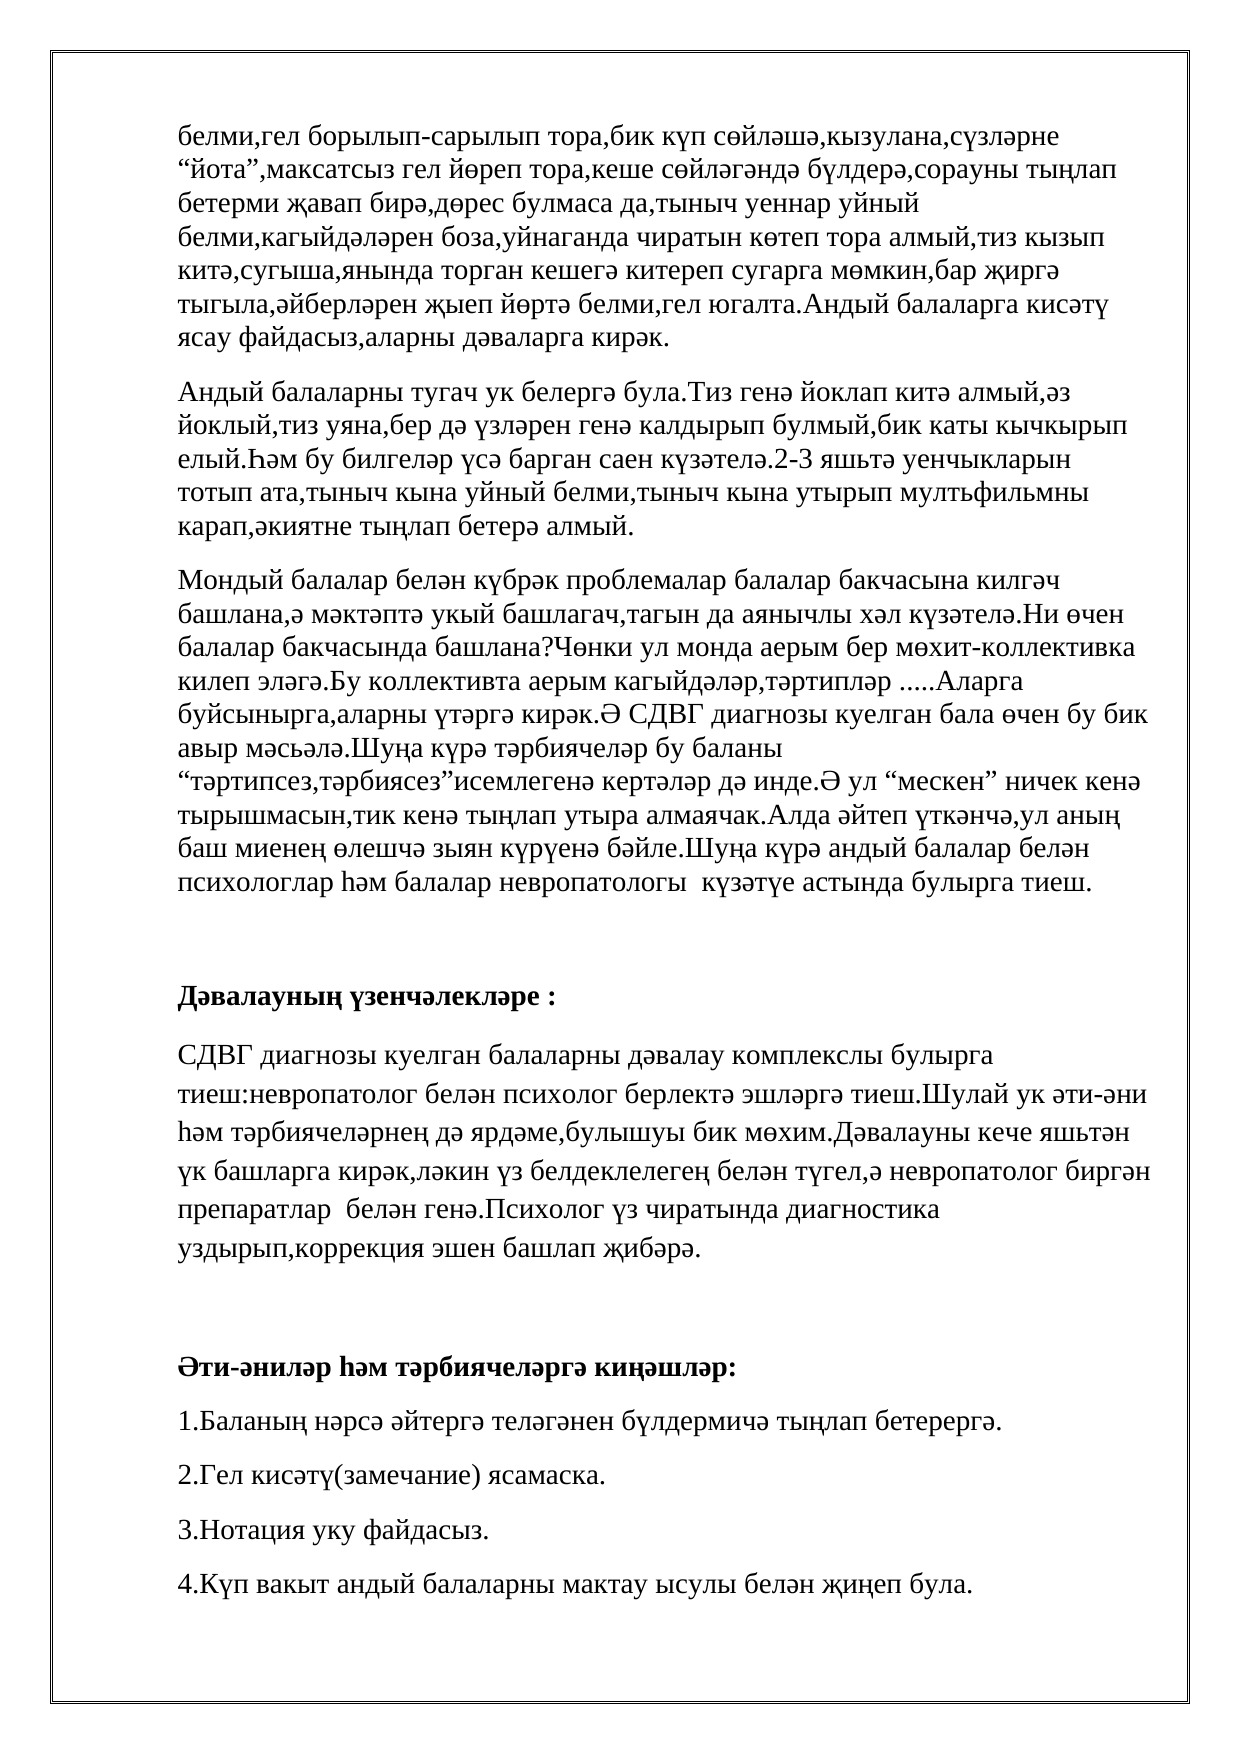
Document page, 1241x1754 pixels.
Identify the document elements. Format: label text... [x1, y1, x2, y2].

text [177, 118, 1152, 353]
text 1.Баланың нәрсә әйтергә теләгәнен бүлдермичә тыңлап бетерергә. [177, 1403, 1152, 1437]
text Дәвалауның үзенчәлекләре : [177, 978, 1152, 1011]
text 4.Күп вакыт андый балаларны мактау ысулы белән җиңеп була. [177, 1566, 1152, 1600]
text Мондый балалар белән күбрәк проблемалар балалар бакчасына килгәч башлана,ә мәктәптә укый башлагач,тагын да аянычлы хәл күзәтелә.Ни өчен балалар бакчасында башлана?Чөнки ул монда аерым бер мөхит-коллективка килеп эләгә.Бу коллективта аерым кагыйдәләр,тәртипләр .....Аларга буйсынырга,аларны үтәргә кирәк.Ә СДВГ диагнозы куелган бала өчен бу бик авыр мәсьәлә.Шуңа күрә тәрбиячеләр бу баланы “тәртипсез,тәрбиясез”исемлегенә кертәләр дә инде.Ә ул “мескен” ничек кенә тырышмасын,тик кенә тыңлап утыра алмаячак.Алда әйтеп үткәнчә,ул аның баш миенең өлешчә зыян күрүенә бәйле.Шуңа күрә андый балалар белән психологлар һәм балалар невропатологы күзәтүе астында булырга тиеш. [177, 562, 1152, 898]
text Андый балаларны тугач ук белергә була.Тиз генә йоклап китә алмый,әз йоклый,тиз уяна,бер дә үзләрен генә калдырып булмый,бик каты кычкырып елый.Һәм бу билгеләр үсә барган саен күзәтелә.2-3 яшьтә уенчыкларын тотып ата,тыныч кына уйный белми,тыныч кына утырып мултьфильмны карап,әкиятне тыңлап бетерә алмый. [177, 374, 1152, 541]
text СДВГ диагнозы куелган балаларны дәвалау комплекслы булырга тиеш:невропатолог белән психолог берлектә эшләргә тиеш.Шулай ук әти-әни һәм тәрбиячеләрнең дә ярдәме,булышуы бик мөхим.Дәвалауны кече яшьтән үк башларга кирәк,ләкин үз белдеклелегең белән түгел,ә невропатолог биргән препаратлар белән генә.Психолог үз чиратында диагностика уздырып,коррекция эшен башлап җибәрә. [177, 1037, 1152, 1263]
text 2.Гел кисәтү(замечание) ясамаска. [177, 1457, 1152, 1491]
text Әти-әниләр һәм тәрбиячеләргә киңәшләр: [177, 1349, 1152, 1382]
text 3.Нотация уку файдасыз. [177, 1512, 1152, 1545]
